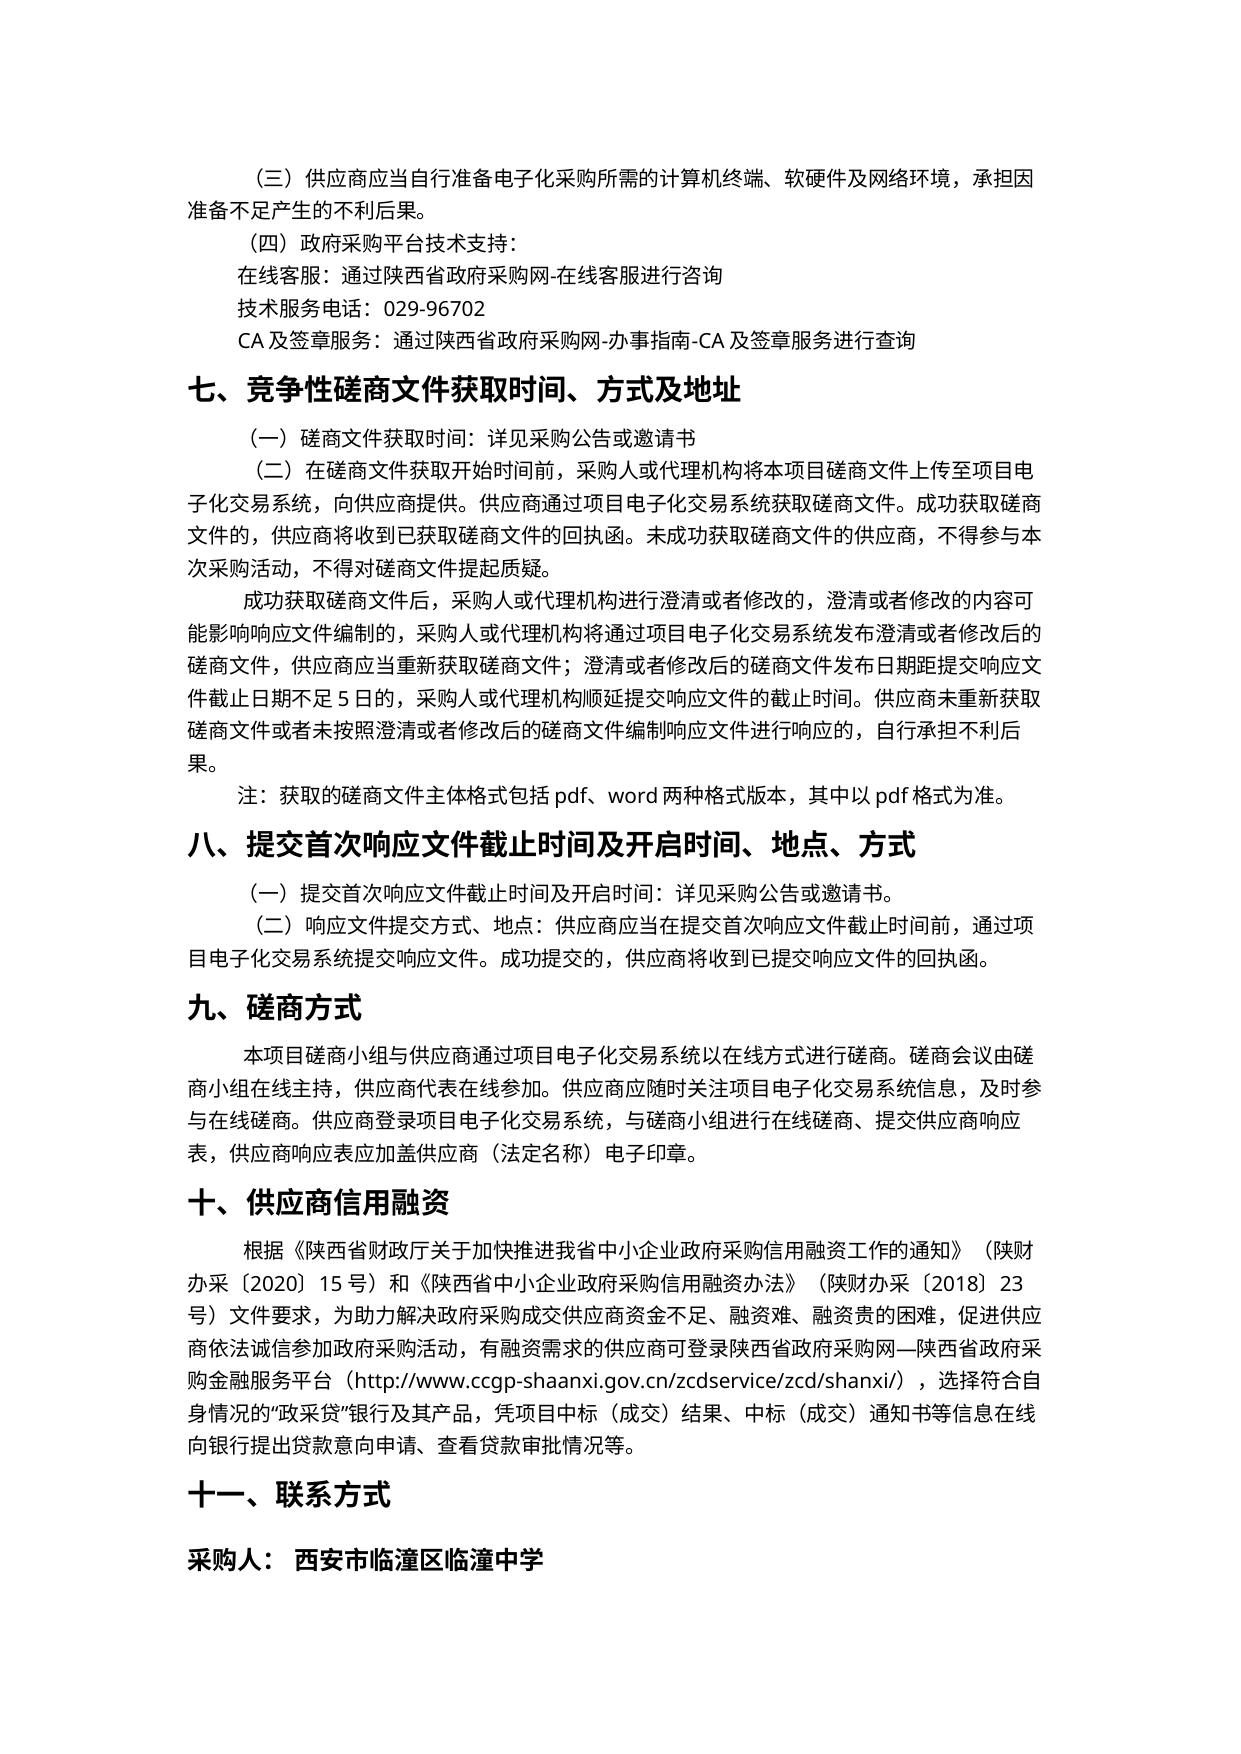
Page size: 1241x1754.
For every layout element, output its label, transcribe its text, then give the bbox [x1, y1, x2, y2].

text 技术服务电话：029-96702 [187, 292, 1053, 324]
text （四）政府采购平台技术支持： [187, 227, 1053, 259]
text （二）在磋商文件获取开始时间前，采购人或代理机构将本项目磋商文件上传至项目电子化交易系统，向供应商提供。供应商通过项目电子化交易系统获取磋商文件。成功获取磋商文件的，供应商将收到已获取磋商文件的回执函。未成功获取磋商文件的供应商，不得参与本次采购活动，不得对磋商文件提起质疑。 [187, 454, 1053, 584]
text 在线客服：通过陕西省政府采购网-在线客服进行咨询 [187, 259, 1053, 292]
text （一）提交首次响应文件截止时间及开启时间：详见采购公告或邀请书。 [187, 877, 1053, 909]
text 根据《陕西省财政厅关于加快推进我省中小企业政府采购信用融资工作的通知》（陕财办采〔2020〕15 号）和《陕西省中小企业政府采购信用融资办法》（陕财办采〔2018〕23 号）文件要求，为助力解决政府采购成交供应商资金不足、融资难、融资贵的困难，促进供应商依法诚信参加政府采购活动，有融资需求的供应商可登录陕西省政府采购网—陕西省政府采购金融服务平台（http://www.ccgp-shaanxi.gov.cn/zcdservice/zcd/shanxi/），选择符合自身情况的“政采贷”银行及其产品，凭项目中标（成交）结果、中标（成交）通知书等信息在线向银行提出贷款意向申请、查看贷款审批情况等。 [187, 1234, 1053, 1462]
text 十一、联系方式 [187, 1462, 1053, 1527]
text （三）供应商应当自行准备电子化采购所需的计算机终端、软硬件及网络环境，承担因准备不足产生的不利后果。 [187, 162, 1053, 227]
text 注：获取的磋商文件主体格式包括pdf、word两种格式版本，其中以pdf格式为准。 [187, 779, 1053, 812]
text 十、供应商信用融资 [187, 1169, 1053, 1234]
text 八、提交首次响应文件截止时间及开启时间、地点、方式 [187, 812, 1053, 877]
text （二）响应文件提交方式、地点：供应商应当在提交首次响应文件截止时间前，通过项目电子化交易系统提交响应文件。成功提交的，供应商将收到已提交响应文件的回执函。 [187, 909, 1053, 974]
text （一）磋商文件获取时间：详见采购公告或邀请书 [187, 422, 1053, 454]
text 采购人： 西安市临潼区临潼中学 [187, 1527, 1053, 1592]
text 本项目磋商小组与供应商通过项目电子化交易系统以在线方式进行磋商。磋商会议由磋商小组在线主持，供应商代表在线参加。供应商应随时关注项目电子化交易系统信息，及时参与在线磋商。供应商登录项目电子化交易系统，与磋商小组进行在线磋商、提交供应商响应表，供应商响应表应加盖供应商（法定名称）电子印章。 [187, 1039, 1053, 1169]
text CA及签章服务：通过陕西省政府采购网-办事指南-CA及签章服务进行查询 [187, 324, 1053, 357]
text 九、磋商方式 [187, 974, 1053, 1039]
text 七、竞争性磋商文件获取时间、方式及地址 [187, 357, 1053, 422]
text 成功获取磋商文件后，采购人或代理机构进行澄清或者修改的，澄清或者修改的内容可能影响响应文件编制的，采购人或代理机构将通过项目电子化交易系统发布澄清或者修改后的磋商文件，供应商应当重新获取磋商文件；澄清或者修改后的磋商文件发布日期距提交响应文件截止日期不足5日的，采购人或代理机构顺延提交响应文件的截止时间。供应商未重新获取磋商文件或者未按照澄清或者修改后的磋商文件编制响应文件进行响应的，自行承担不利后果。 [187, 584, 1053, 779]
